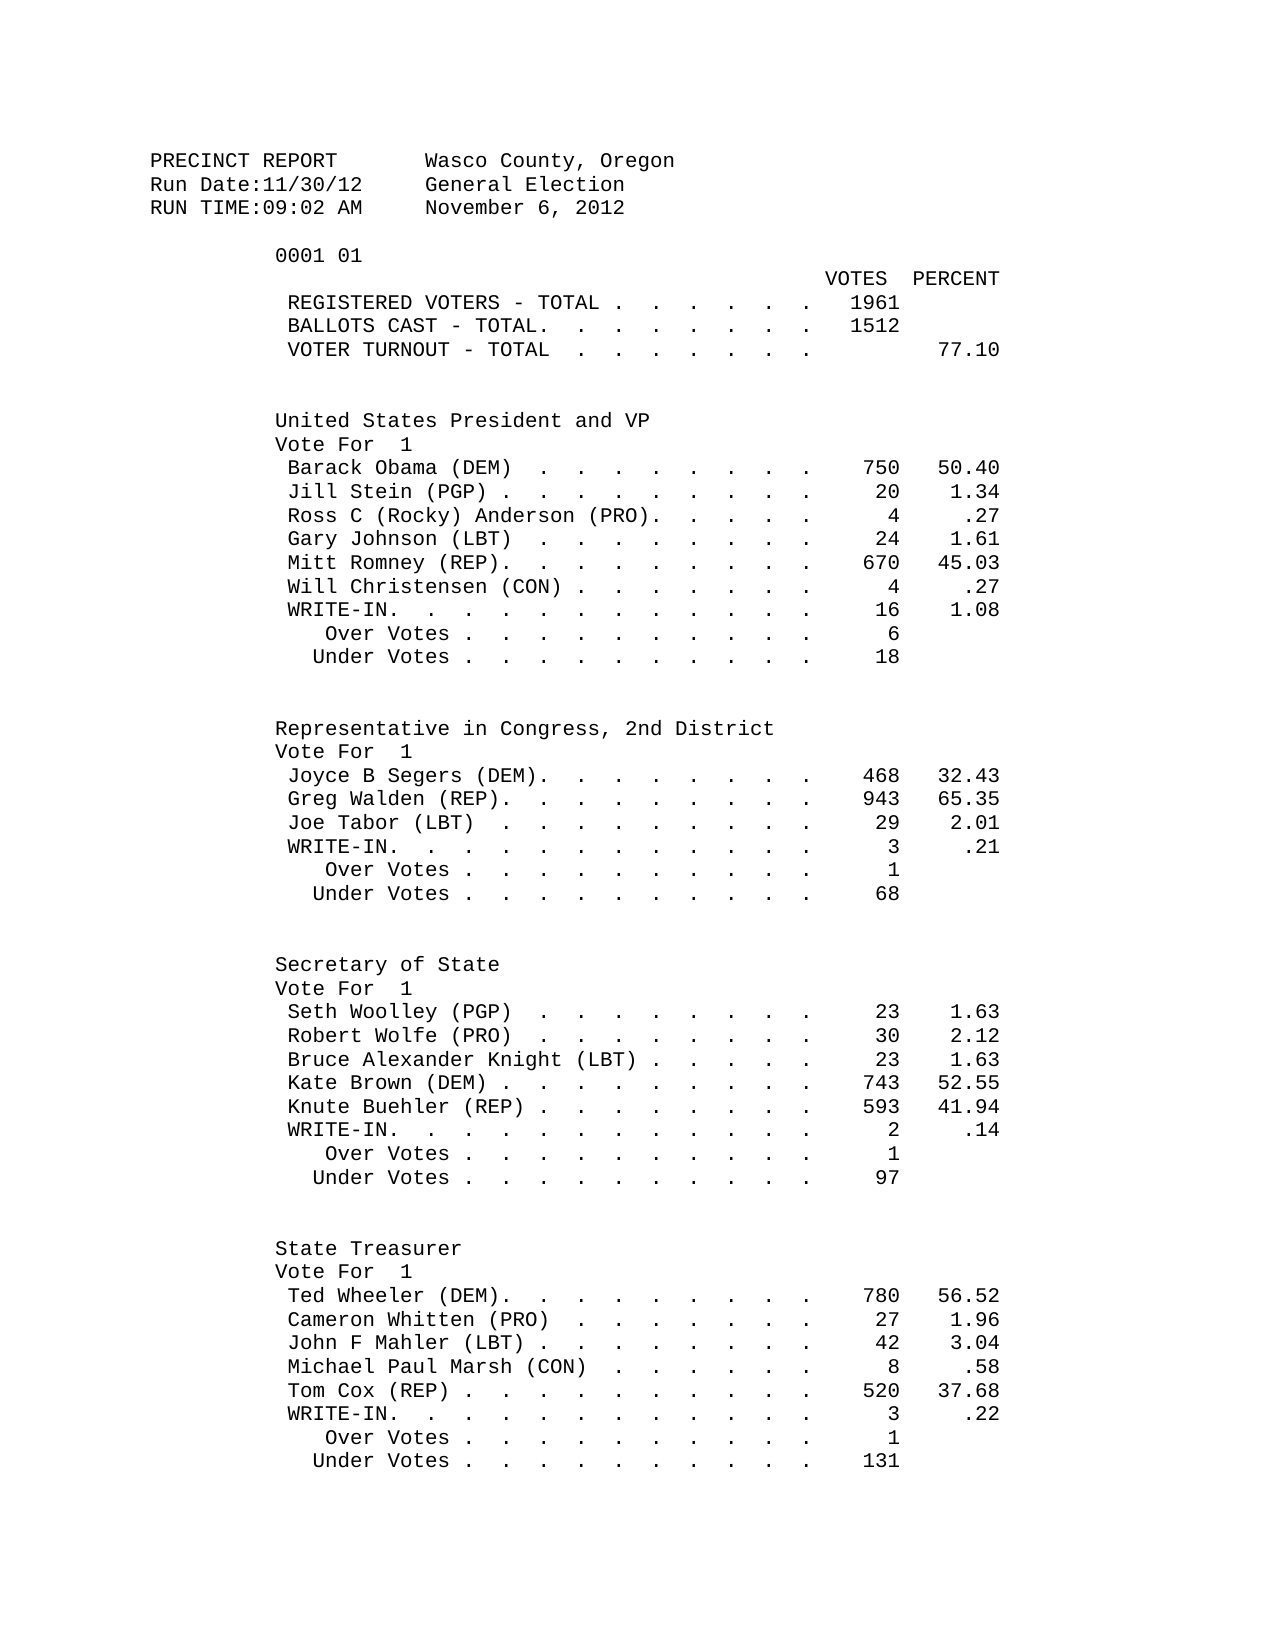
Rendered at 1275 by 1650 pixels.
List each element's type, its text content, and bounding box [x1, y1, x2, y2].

text Barack Obama (DEM) . . . . . . . . 750 50.40 [150, 457, 1125, 481]
text WRITE-IN. . . . . . . . . . . . 3 .21 [150, 836, 1125, 859]
text WRITE-IN. . . . . . . . . . . . 16 1.08 [150, 599, 1125, 623]
text Gary Johnson (LBT) . . . . . . . . 24 1.61 [150, 528, 1125, 552]
text United States President and VP [150, 410, 1125, 434]
text Ted Wheeler (DEM). . . . . . . . . 780 56.52 [150, 1285, 1125, 1309]
text Vote For 1 [150, 978, 1125, 1001]
text Over Votes . . . . . . . . . . 6 [150, 623, 1125, 647]
text Michael Paul Marsh (CON) . . . . . . 8 .58 [150, 1356, 1125, 1379]
text Tom Cox (REP) . . . . . . . . . . 520 37.68 [150, 1379, 1125, 1403]
text Kate Brown (DEM) . . . . . . . . . 743 52.55 [150, 1072, 1125, 1096]
text RUN TIME:09:02 AM November 6, 2012 [150, 197, 1125, 221]
text Vote For 1 [150, 1261, 1125, 1285]
text Joe Tabor (LBT) . . . . . . . . . 29 2.01 [150, 812, 1125, 836]
text Under Votes . . . . . . . . . . 18 [150, 647, 1125, 670]
text Over Votes . . . . . . . . . . 1 [150, 1143, 1125, 1167]
text BALLOTS CAST - TOTAL. . . . . . . . 1512 [150, 316, 1125, 339]
text Run Date:11/30/12 General Election [150, 174, 1125, 197]
text Robert Wolfe (PRO) . . . . . . . . 30 2.12 [150, 1025, 1125, 1048]
text Mitt Romney (REP). . . . . . . . . 670 45.03 [150, 552, 1125, 576]
text 0001 01 [150, 244, 1125, 268]
text Over Votes . . . . . . . . . . 1 [150, 859, 1125, 883]
text Under Votes . . . . . . . . . . 68 [150, 883, 1125, 907]
text Vote For 1 [150, 741, 1125, 765]
text Vote For 1 [150, 434, 1125, 457]
text State Treasurer [150, 1238, 1125, 1261]
text John F Mahler (LBT) . . . . . . . . 42 3.04 [150, 1332, 1125, 1356]
text Cameron Whitten (PRO) . . . . . . . 27 1.96 [150, 1309, 1125, 1332]
text REGISTERED VOTERS - TOTAL . . . . . . 1961 [150, 292, 1125, 316]
text Jill Stein (PGP) . . . . . . . . . 20 1.34 [150, 481, 1125, 505]
text Representative in Congress, 2nd District [150, 717, 1125, 741]
text Under Votes . . . . . . . . . . 131 [150, 1451, 1125, 1474]
text Under Votes . . . . . . . . . . 97 [150, 1167, 1125, 1190]
text WRITE-IN. . . . . . . . . . . . 2 .14 [150, 1119, 1125, 1143]
text VOTER TURNOUT - TOTAL . . . . . . . 77.10 [150, 339, 1125, 363]
text Joyce B Segers (DEM). . . . . . . . 468 32.43 [150, 765, 1125, 788]
text Bruce Alexander Knight (LBT) . . . . . 23 1.63 [150, 1048, 1125, 1072]
text Greg Walden (REP). . . . . . . . . 943 65.35 [150, 788, 1125, 812]
text Knute Buehler (REP) . . . . . . . . 593 41.94 [150, 1096, 1125, 1119]
text Seth Woolley (PGP) . . . . . . . . 23 1.63 [150, 1001, 1125, 1025]
text WRITE-IN. . . . . . . . . . . . 3 .22 [150, 1403, 1125, 1427]
text Ross C (Rocky) Anderson (PRO). . . . . 4 .27 [150, 505, 1125, 528]
text Over Votes . . . . . . . . . . 1 [150, 1427, 1125, 1451]
text VOTES PERCENT [150, 268, 1125, 292]
text Will Christensen (CON) . . . . . . . 4 .27 [150, 576, 1125, 599]
text PRECINCT REPORT Wasco County, Oregon [150, 150, 1125, 174]
text Secretary of State [150, 954, 1125, 978]
